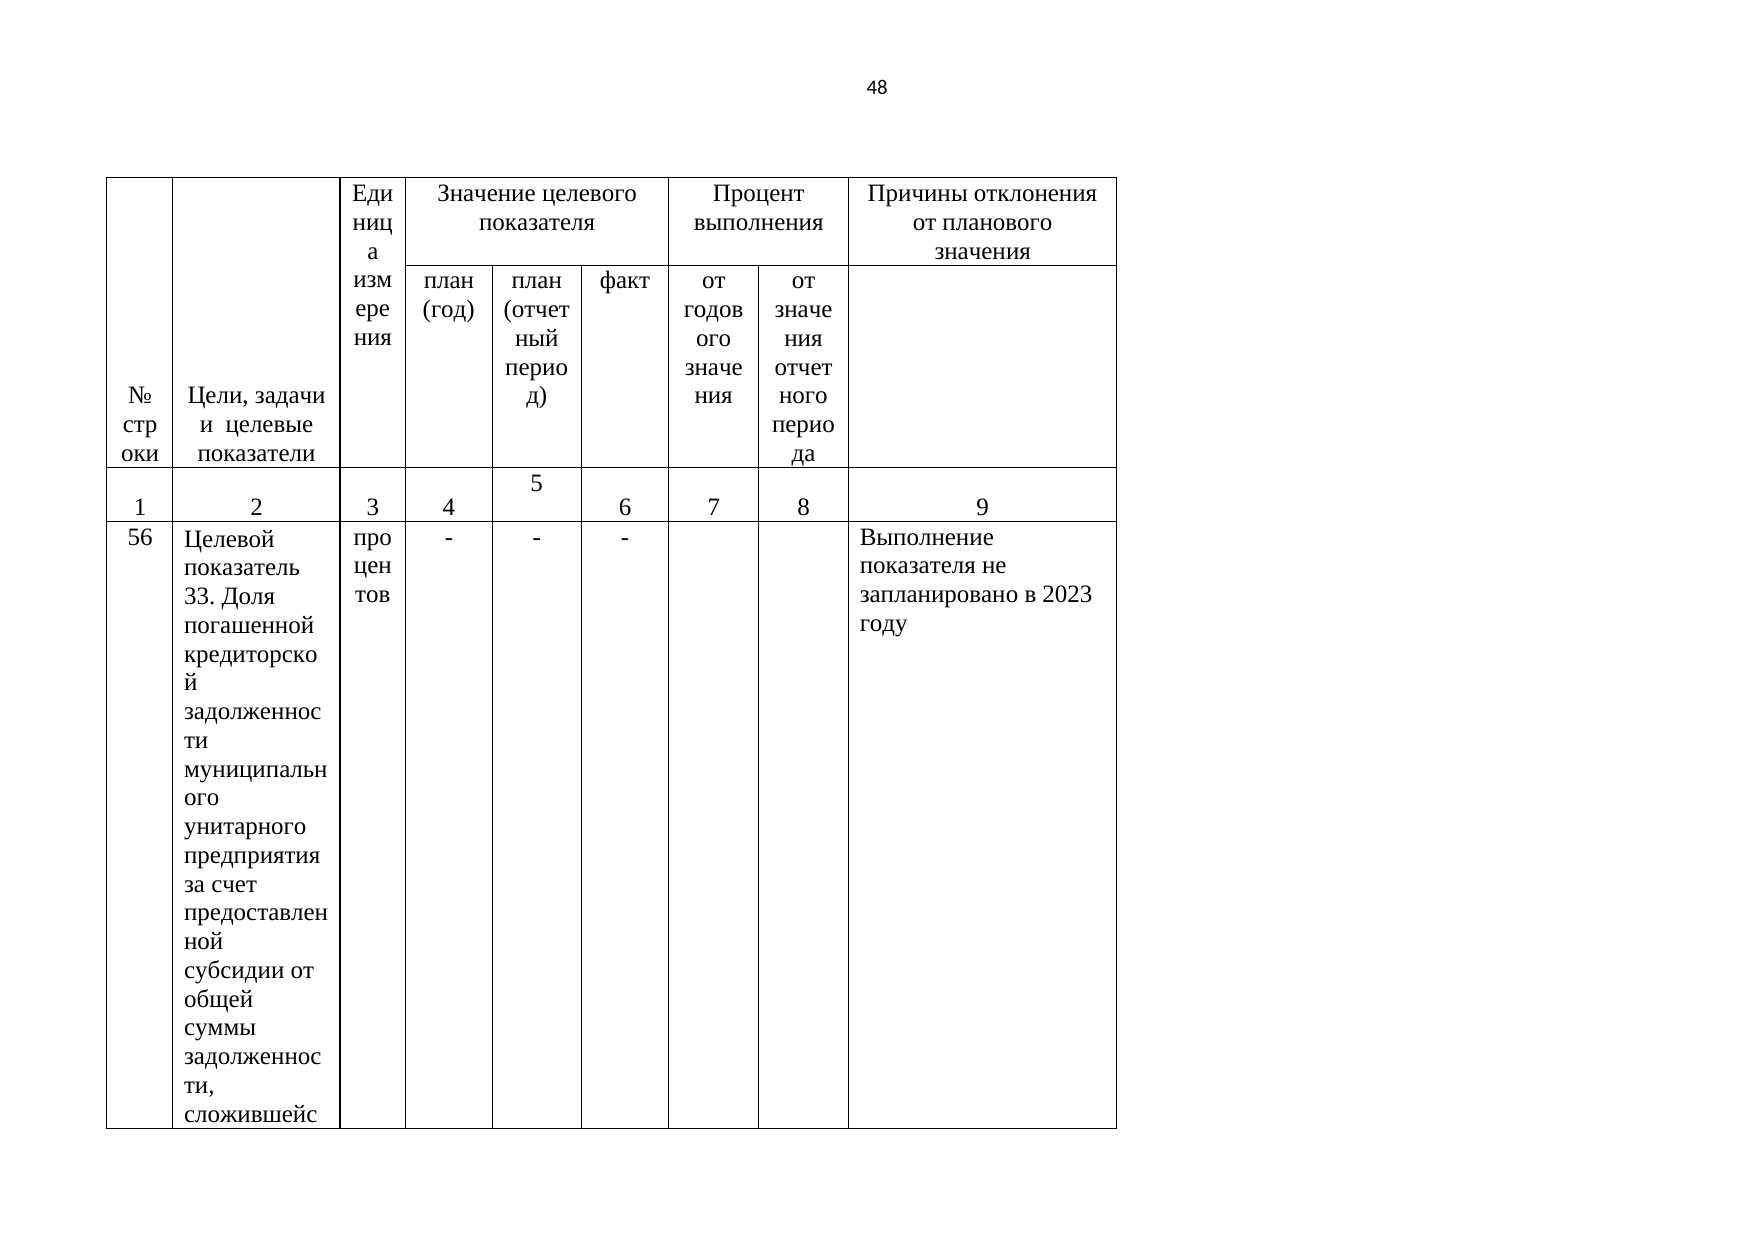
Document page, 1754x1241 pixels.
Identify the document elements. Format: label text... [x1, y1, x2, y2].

table_cell 1 [107, 468, 172, 521]
table_cell - [582, 522, 668, 1127]
table_cell Выполнение показателя не запланировано в 2023 году [849, 522, 1116, 1127]
table_cell 6 [582, 468, 668, 521]
table_cell план (год) [406, 266, 492, 467]
table_header Цели, задачи и целевые показатели [173, 178, 339, 467]
table_cell [759, 522, 848, 1127]
table_cell 2 [173, 468, 339, 521]
table_cell 56 [107, 522, 172, 1127]
table_cell процентов [341, 522, 405, 1127]
table_cell 4 [406, 468, 492, 521]
table_header Значение целевого показателя [406, 178, 668, 264]
table_cell 9 [849, 468, 1116, 521]
table_header Процент выполнения [669, 178, 848, 264]
table_header Единица измерения [341, 178, 405, 467]
table_cell - [406, 522, 492, 1127]
table_header Причины отклонения от планового значения [849, 178, 1116, 264]
table_cell 8 [759, 468, 848, 521]
table_cell [849, 266, 1116, 467]
table_header № строки [107, 178, 172, 467]
table_cell - [493, 522, 581, 1127]
table_cell от годового значения [669, 266, 758, 467]
table_cell факт [582, 266, 668, 467]
table_cell 5 [493, 468, 581, 521]
table_cell от значения отчетного периода [759, 266, 848, 467]
table_cell 7 [669, 468, 758, 521]
table_cell [669, 522, 758, 1127]
table_cell 3 [341, 468, 405, 521]
table_cell Целевой показатель 33. Доля погашенной кредиторской задолженности муниципального унитарного предприятия за счет предоставленной субсидии от общей суммы задолженности, сложившейся на первое число месяца предшествующему месяцу подачи заявки на предоставление субсидии [173, 522, 339, 1127]
table_cell план (отчетный период) [493, 266, 581, 467]
